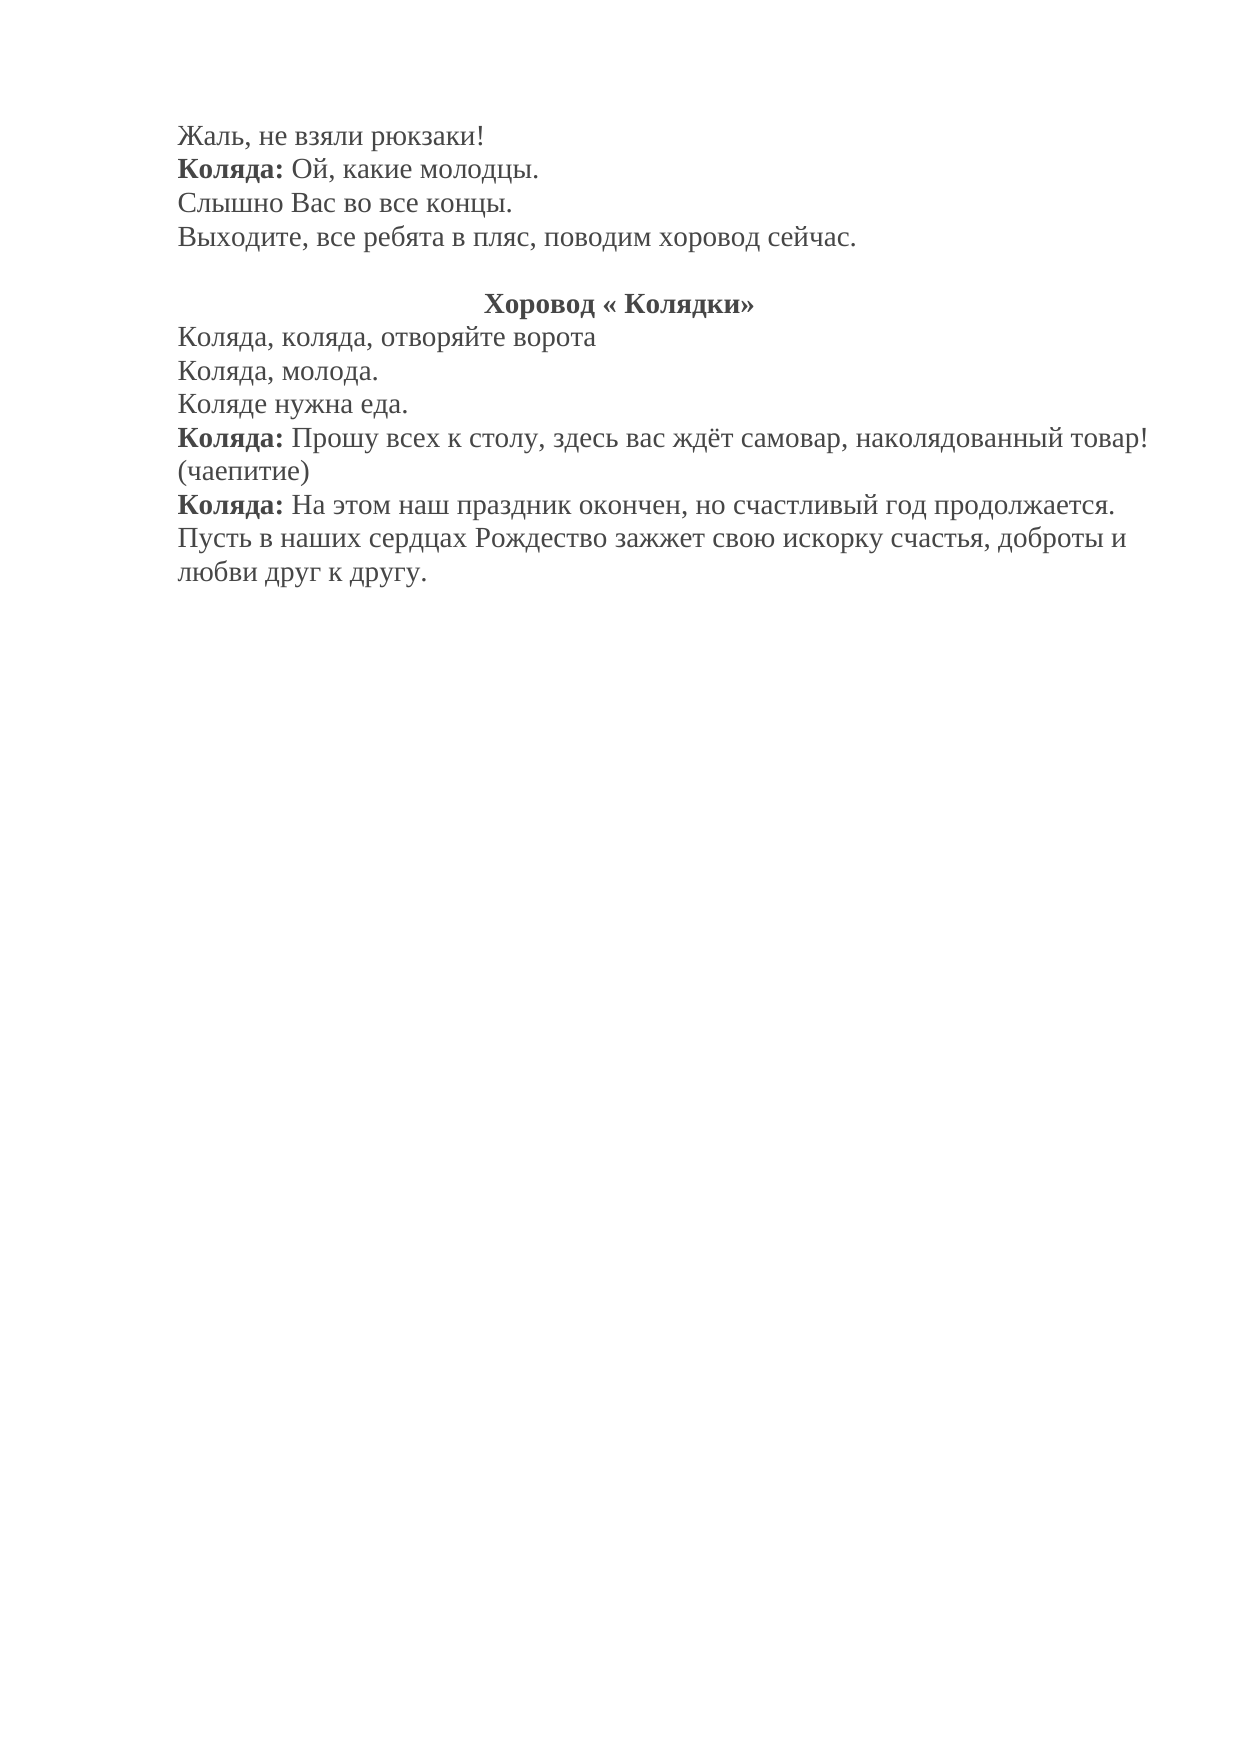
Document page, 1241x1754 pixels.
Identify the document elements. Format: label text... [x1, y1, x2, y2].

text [177, 118, 1152, 185]
text Слышно Вас во все концы. [177, 185, 1152, 219]
text Выходите, все ребята в пляс, поводим хоровод сейчас. Хоровод « Колядки» Коляда, коляда, отворяйте ворота Коляда, молода. Коляде нужна еда. Коляда: Прошу всех к столу, здесь вас ждёт самовар, наколядованный товар! (чаепитие) Коляда: На этом наш праздник окончен, но счастливый год продолжается. [177, 219, 1152, 521]
text Пусть в наших сердцах Рождество зажжет свою искорку счастья, доброты и любви друг к другу. [177, 521, 1152, 588]
